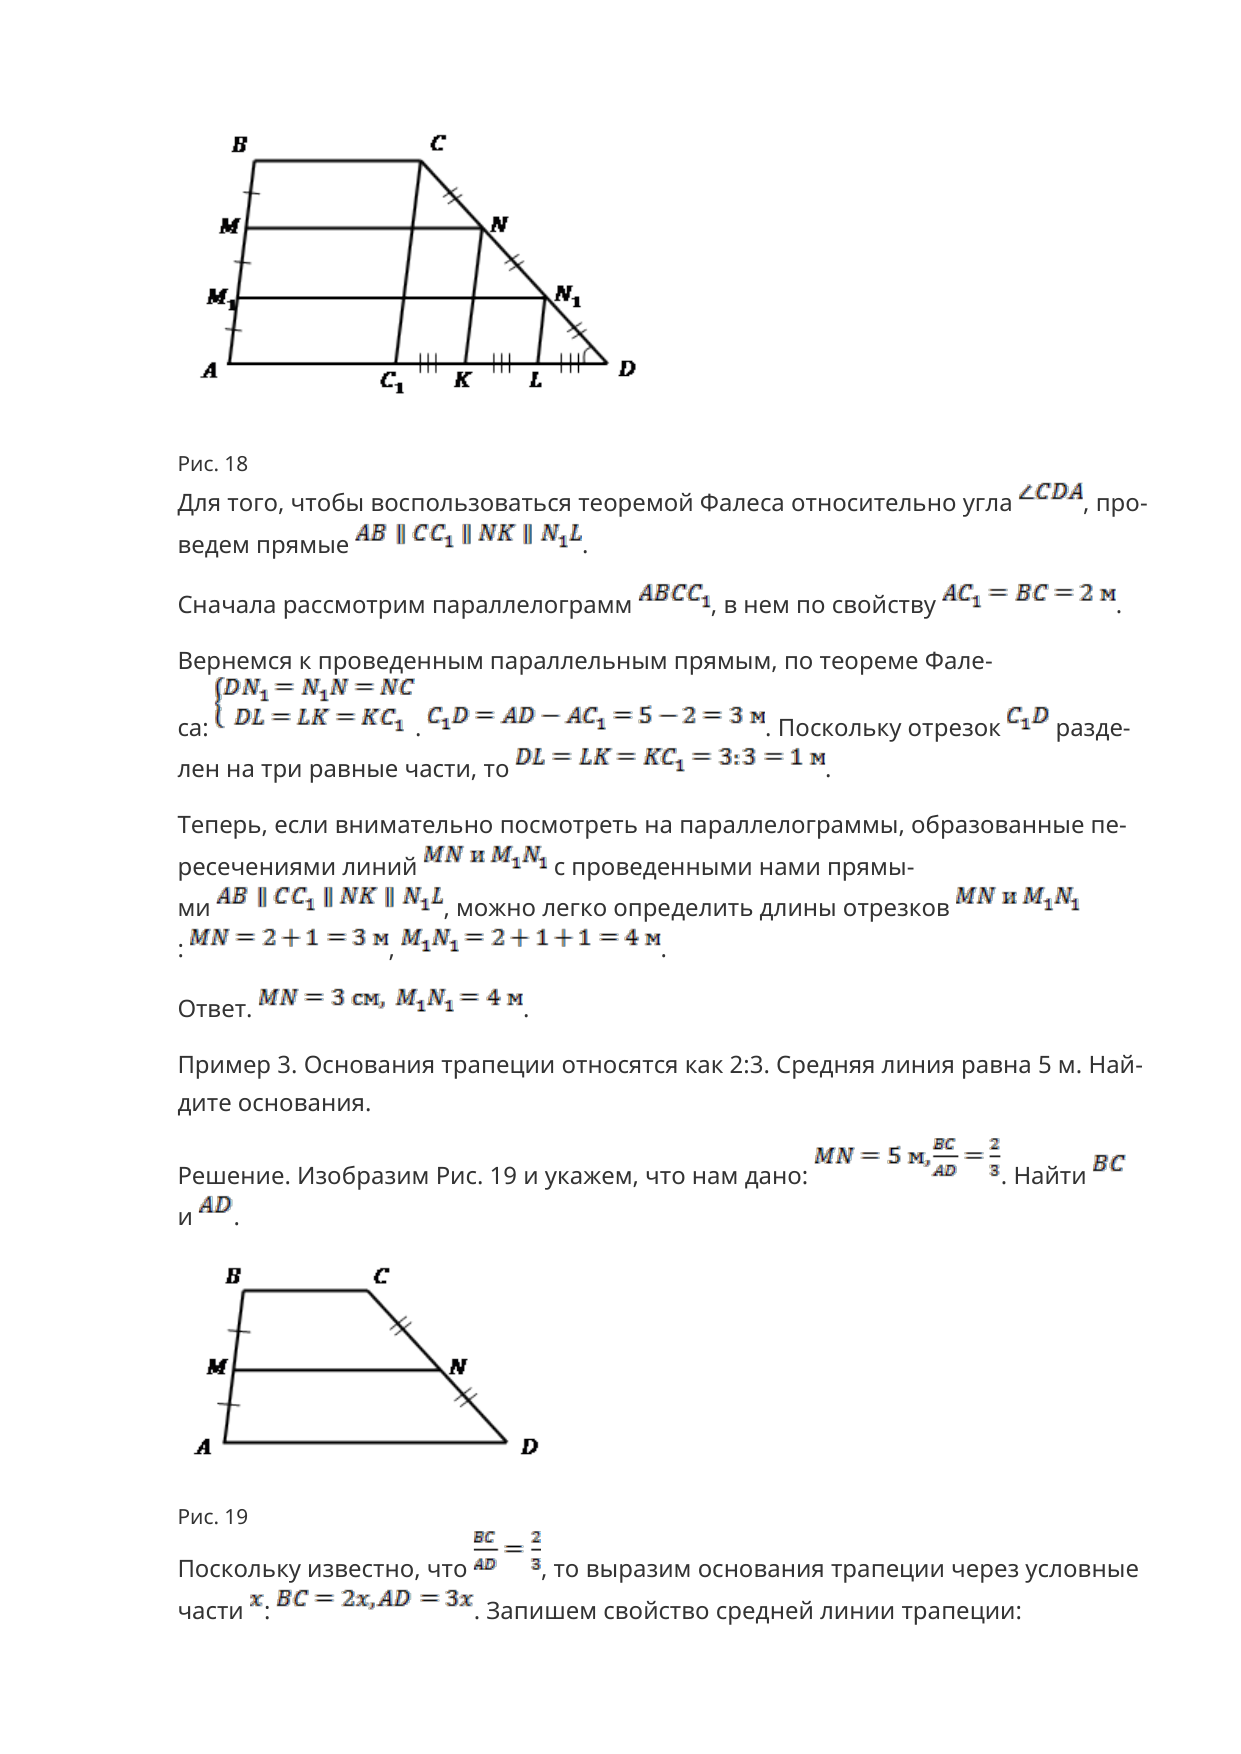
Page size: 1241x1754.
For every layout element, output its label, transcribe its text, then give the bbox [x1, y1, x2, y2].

picture [276, 1584, 474, 1619]
text Пример 3. Основания трапеции относятся как 2:3. Средняя линия равна 5 м. Найдите основания. [177, 1043, 1152, 1118]
text Поскольку известно, что , то выразим основания трапеции через условные части : . Запишем свойство средней линии трапеции: [177, 1531, 1152, 1626]
picture [1018, 477, 1083, 512]
text Рис. 19 [177, 1493, 1152, 1531]
text Для того, чтобы воспользоваться теоремой Фалеса относительно угла , проведем прямые . [177, 477, 1152, 560]
picture [515, 742, 826, 778]
picture [427, 701, 765, 736]
text Рис. 18 [177, 440, 1152, 477]
picture [355, 518, 582, 554]
text Теперь, если внимательно посмотреть на параллелограммы, образованные пересечениями линий с проведенными нами прямыми , можно легко определить длины отрезков : , . [177, 803, 1152, 964]
picture [1007, 701, 1050, 736]
text Ответ. . [177, 983, 1152, 1025]
picture [250, 1584, 264, 1619]
picture [942, 578, 1116, 614]
text Решение. Изобразим Рис. 19 и укажем, что нам дано: . Найти и . [177, 1137, 1152, 1232]
picture [258, 983, 523, 1018]
picture [473, 1530, 541, 1578]
picture [177, 118, 660, 422]
picture [198, 1191, 234, 1226]
picture [190, 923, 389, 958]
picture [1092, 1149, 1126, 1184]
picture [638, 578, 711, 614]
picture [401, 923, 661, 958]
picture [814, 1137, 1001, 1184]
text Сначала рассмотрим параллелограмм , в нем по свойству . [177, 579, 1152, 620]
picture [956, 881, 1080, 917]
picture [214, 676, 415, 736]
picture [423, 840, 548, 875]
picture [177, 1251, 554, 1475]
picture [216, 881, 444, 917]
